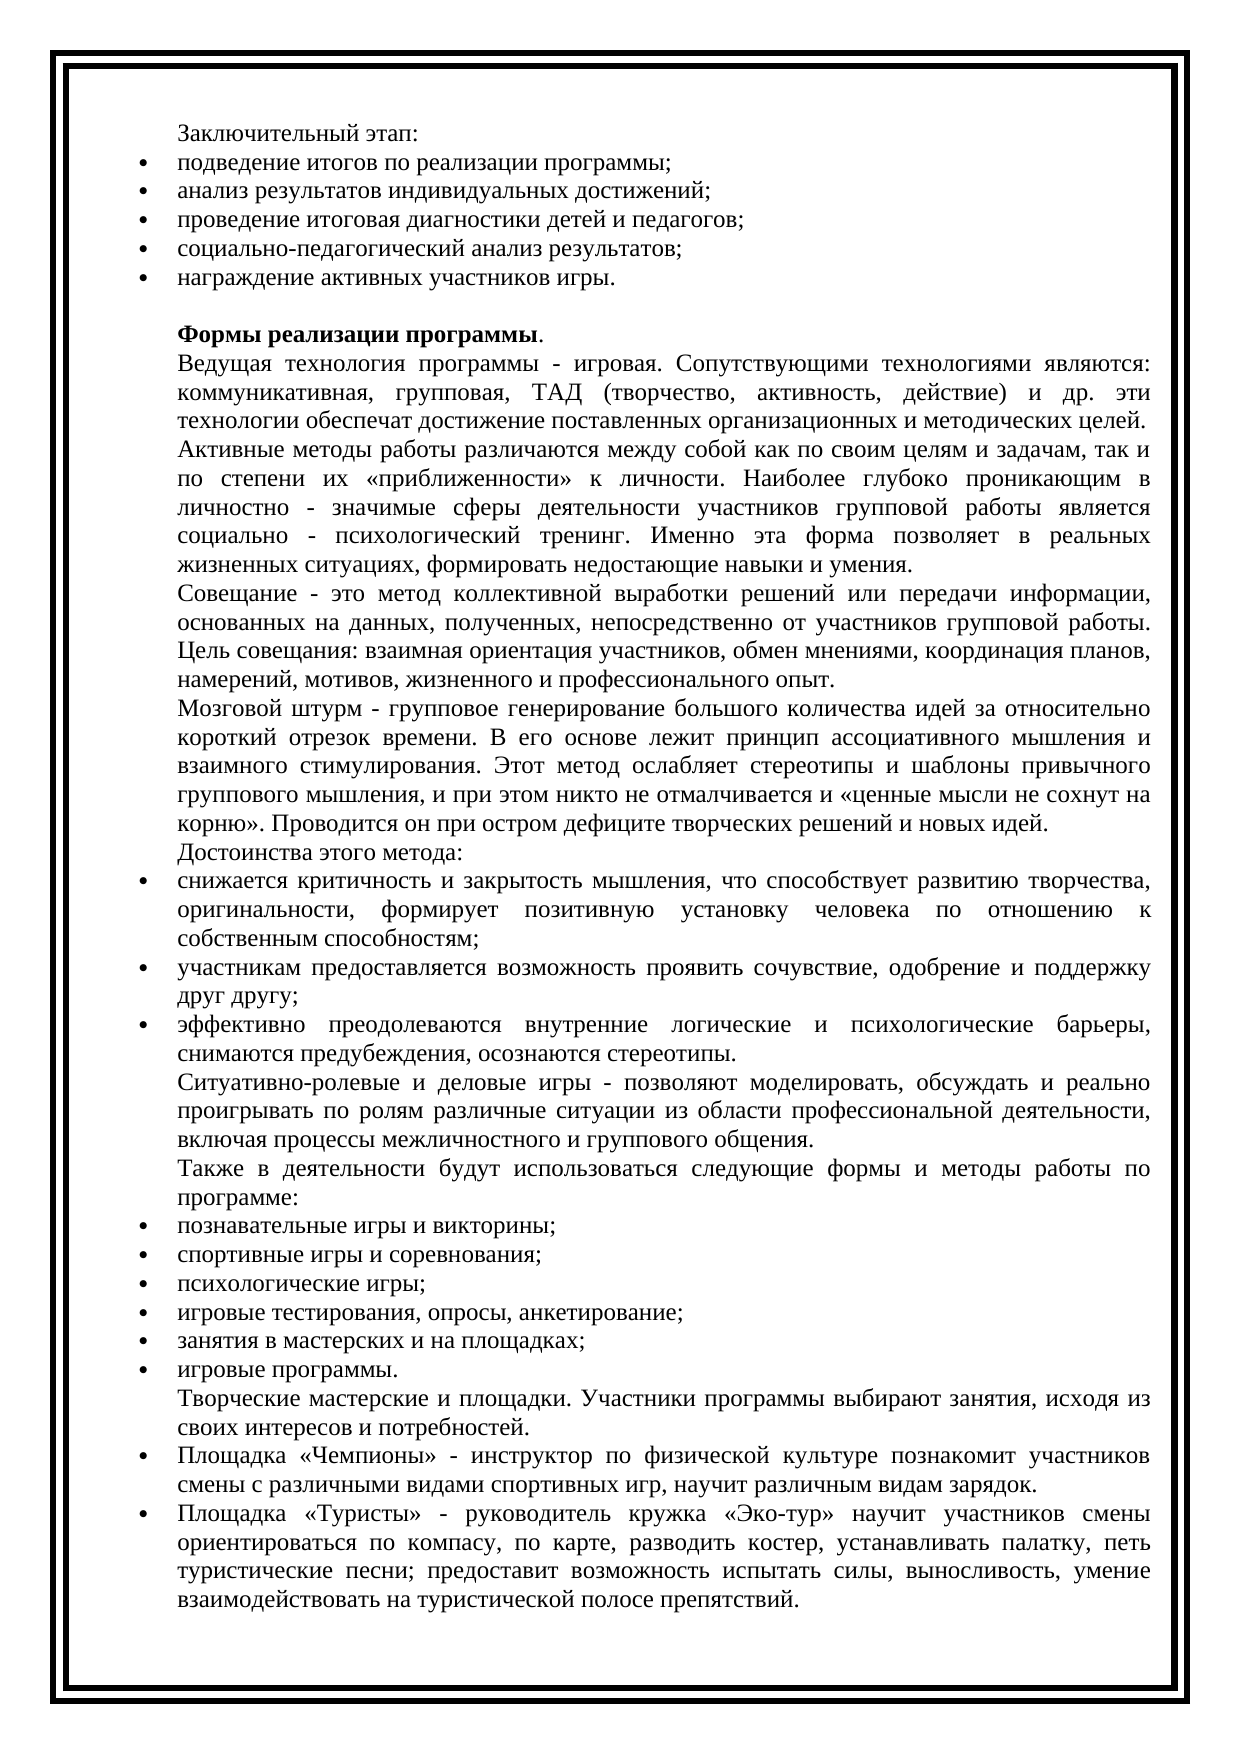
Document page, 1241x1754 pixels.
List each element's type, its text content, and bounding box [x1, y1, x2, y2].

list анализ результатов индивидуальных достижений; [139, 176, 1152, 204]
list спортивные игры и соревнования; [139, 1239, 1152, 1268]
list проведение итоговая диагностики детей и педагогов; [139, 204, 1152, 233]
list социально-педагогический анализ результатов; [139, 233, 1152, 262]
text Ситуативно-ролевые и деловые игры - позволяют моделировать, обсуждать и реально проигрывать по ролям различные ситуации из области профессиональной деятельности, включая процессы межличностного и группового общения. [177, 1067, 1152, 1153]
text Заключительный этап: [177, 118, 1152, 147]
text Формы реализации программы. [177, 319, 1152, 348]
text Активные методы работы различаются между собой как по своим целям и задачам, так и по степени их «приближенности» к личности. Наиболее глубоко проникающим в личностно - значимые сферы деятельности участников групповой работы является социально - психологический тренинг. Именно эта форма позволяет в реальных жизненных ситуациях, формировать недостающие навыки и умения. [177, 434, 1152, 578]
text Мозговой штурм - групповое генерирование большого количества идей за относительно короткий отрезок времени. В его основе лежит принцип ассоциативного мышления и взаимного стимулирования. Этот метод ослабляет стереотипы и шаблоны привычного группового мышления, и при этом никто не отмалчивается и «ценные мысли не сохнут на корню». Проводится он при остром дефиците творческих решений и новых идей. [177, 693, 1152, 837]
list участникам предоставляется возможность проявить сочувствие, одобрение и поддержку друг другу; [139, 952, 1152, 1009]
list занятия в мастерских и на площадках; [139, 1326, 1152, 1354]
list подведение итогов по реализации программы; [139, 147, 1152, 176]
text Ведущая технология программы - игровая. Сопутствующими технологиями являются: коммуникативная, групповая, ТАД (творчество, активность, действие) и др. эти технологии обеспечат достижение поставленных организационных и методических целей. [177, 348, 1152, 434]
text Также в деятельности будут использоваться следующие формы и методы работы по программе: [177, 1153, 1152, 1211]
list игровые тестирования, опросы, анкетирование; [139, 1297, 1152, 1326]
text Достоинства этого метода: [177, 837, 1152, 866]
list снижается критичность и закрытость мышления, что способствует развитию творчества, оригинальности, формирует позитивную установку человека по отношению к собственным способностям; [139, 866, 1152, 952]
list Площадка «Туристы» - руководитель кружка «Эко-тур» научит участников смены ориентироваться по компасу, по карте, разводить костер, устанавливать палатку, петь туристические песни; предоставит возможность испытать силы, выносливость, умение взаимодействовать на туристической полосе препятствий. [139, 1498, 1152, 1613]
list познавательные игры и викторины; [139, 1211, 1152, 1239]
list эффективно преодолеваются внутренние логические и психологические барьеры, снимаются предубеждения, осознаются стереотипы. [139, 1009, 1152, 1067]
list игровые программы. [139, 1354, 1152, 1383]
list Площадка «Чемпионы» - инструктор по физической культуре познакомит участников смены с различными видами спортивных игр, научит различным видам зарядок. [139, 1441, 1152, 1498]
list психологические игры; [139, 1268, 1152, 1297]
text Творческие мастерские и площадки. Участники программы выбирают занятия, исходя из своих интересов и потребностей. [177, 1383, 1152, 1441]
text Совещание - это метод коллективной выработки решений или передачи информации, основанных на данных, полученных, непосредственно от участников групповой работы. Цель совещания: взаимная ориентация участников, обмен мнениями, координация планов, намерений, мотивов, жизненного и профессионального опыт. [177, 578, 1152, 693]
list награждение активных участников игры. [139, 262, 1152, 291]
